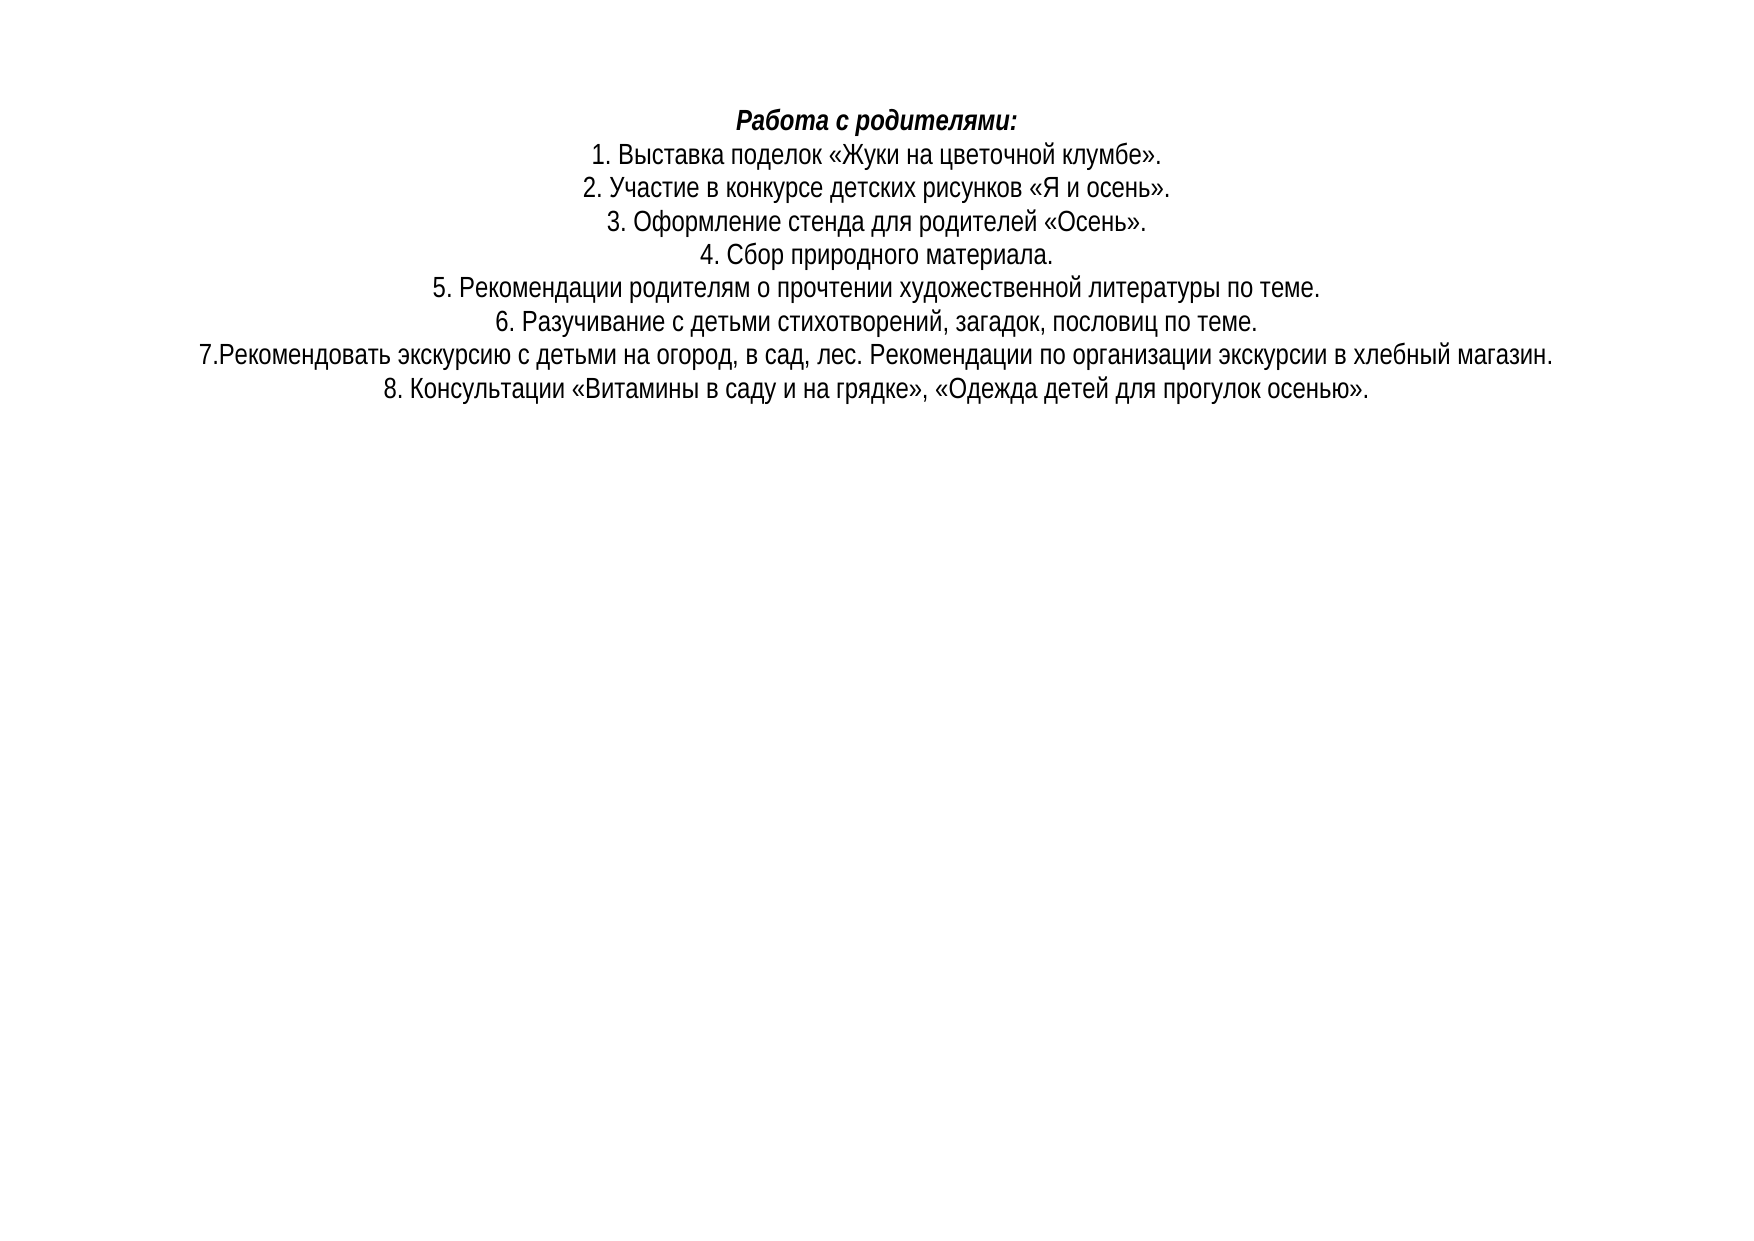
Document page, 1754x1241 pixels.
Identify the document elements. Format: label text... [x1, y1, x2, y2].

text 4. Сбор природного материала. [118, 237, 1636, 271]
text 7.Рекомендовать экскурсию с детьми на огород, в сад, лес. Рекомендации по организации экскурсии в хлебный магазин. [118, 337, 1636, 371]
text 1. Выставка поделок «Жуки на цветочной клумбе». [118, 137, 1636, 170]
text 8. Консультации «Витамины в саду и на грядке», «Одежда детей для прогулок осенью». [118, 371, 1636, 404]
text 5. Рекомендации родителям о прочтении художественной литературы по теме. [118, 271, 1636, 304]
text Работа с родителями: [118, 103, 1636, 137]
text 3. Оформление стенда для родителей «Осень». [118, 204, 1636, 237]
text 2. Участие в конкурсе детских рисунков «Я и осень». [118, 170, 1636, 204]
text 6. Разучивание с детьми стихотворений, загадок, пословиц по теме. [118, 304, 1636, 337]
